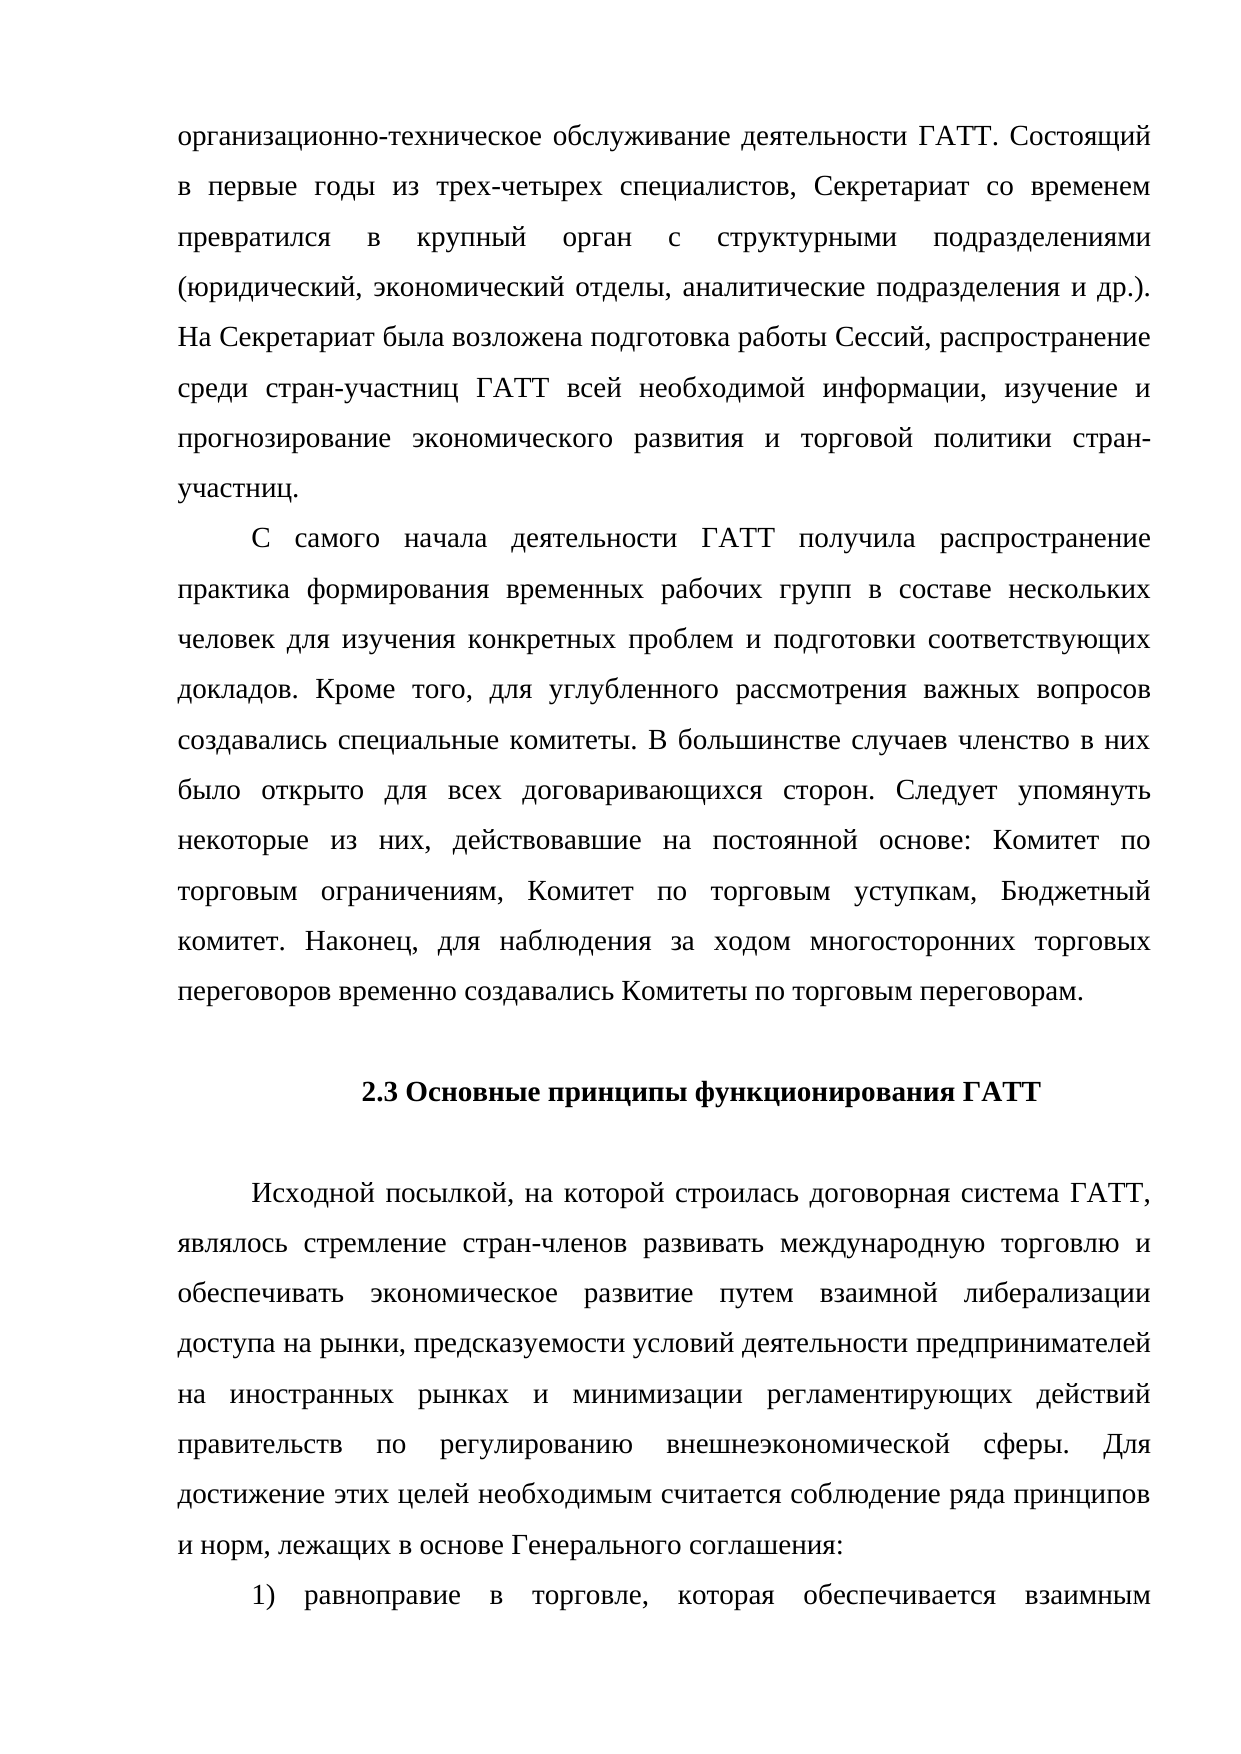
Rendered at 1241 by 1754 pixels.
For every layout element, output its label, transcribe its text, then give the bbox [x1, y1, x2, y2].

text 2.3 Основные принципы функционирования ГАТТ [177, 1074, 1152, 1108]
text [177, 1577, 1152, 1611]
text С самого начала деятельности ГАТТ получила распространение практика формирования временных рабочих групп в составе нескольких человек для изучения конкретных проблем и подготовки соответствующих докладов. Кроме того, для углубленного рассмотрения важных вопросов создавались специальные комитеты. В большинстве случаев членство в них было открыто для всех договаривающихся сторон. Следует упомянуть некоторые из них, действовавшие на постоянной основе: Комитет по торговым ограничениям, Комитет по торговым уступкам, Бюджетный комитет. Наконец, для наблюдения за ходом многосторонних торговых переговоров временно создавались Комитеты по торговым переговорам. [177, 521, 1152, 1007]
text Исходной посылкой, на которой строилась договорная система ГАТТ, являлось стремление стран-членов развивать международную торговлю и обеспечивать экономическое развитие путем взаимной либерализации доступа на рынки, предсказуемости условий деятельности предпринимателей на иностранных рынках и минимизации регламентирующих действий правительств по регулированию внешнеэкономической сферы. Для достижение этих целей необходимым считается соблюдение ряда принципов и норм, лежащих в основе Генерального соглашения: [177, 1175, 1152, 1560]
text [177, 118, 1152, 504]
